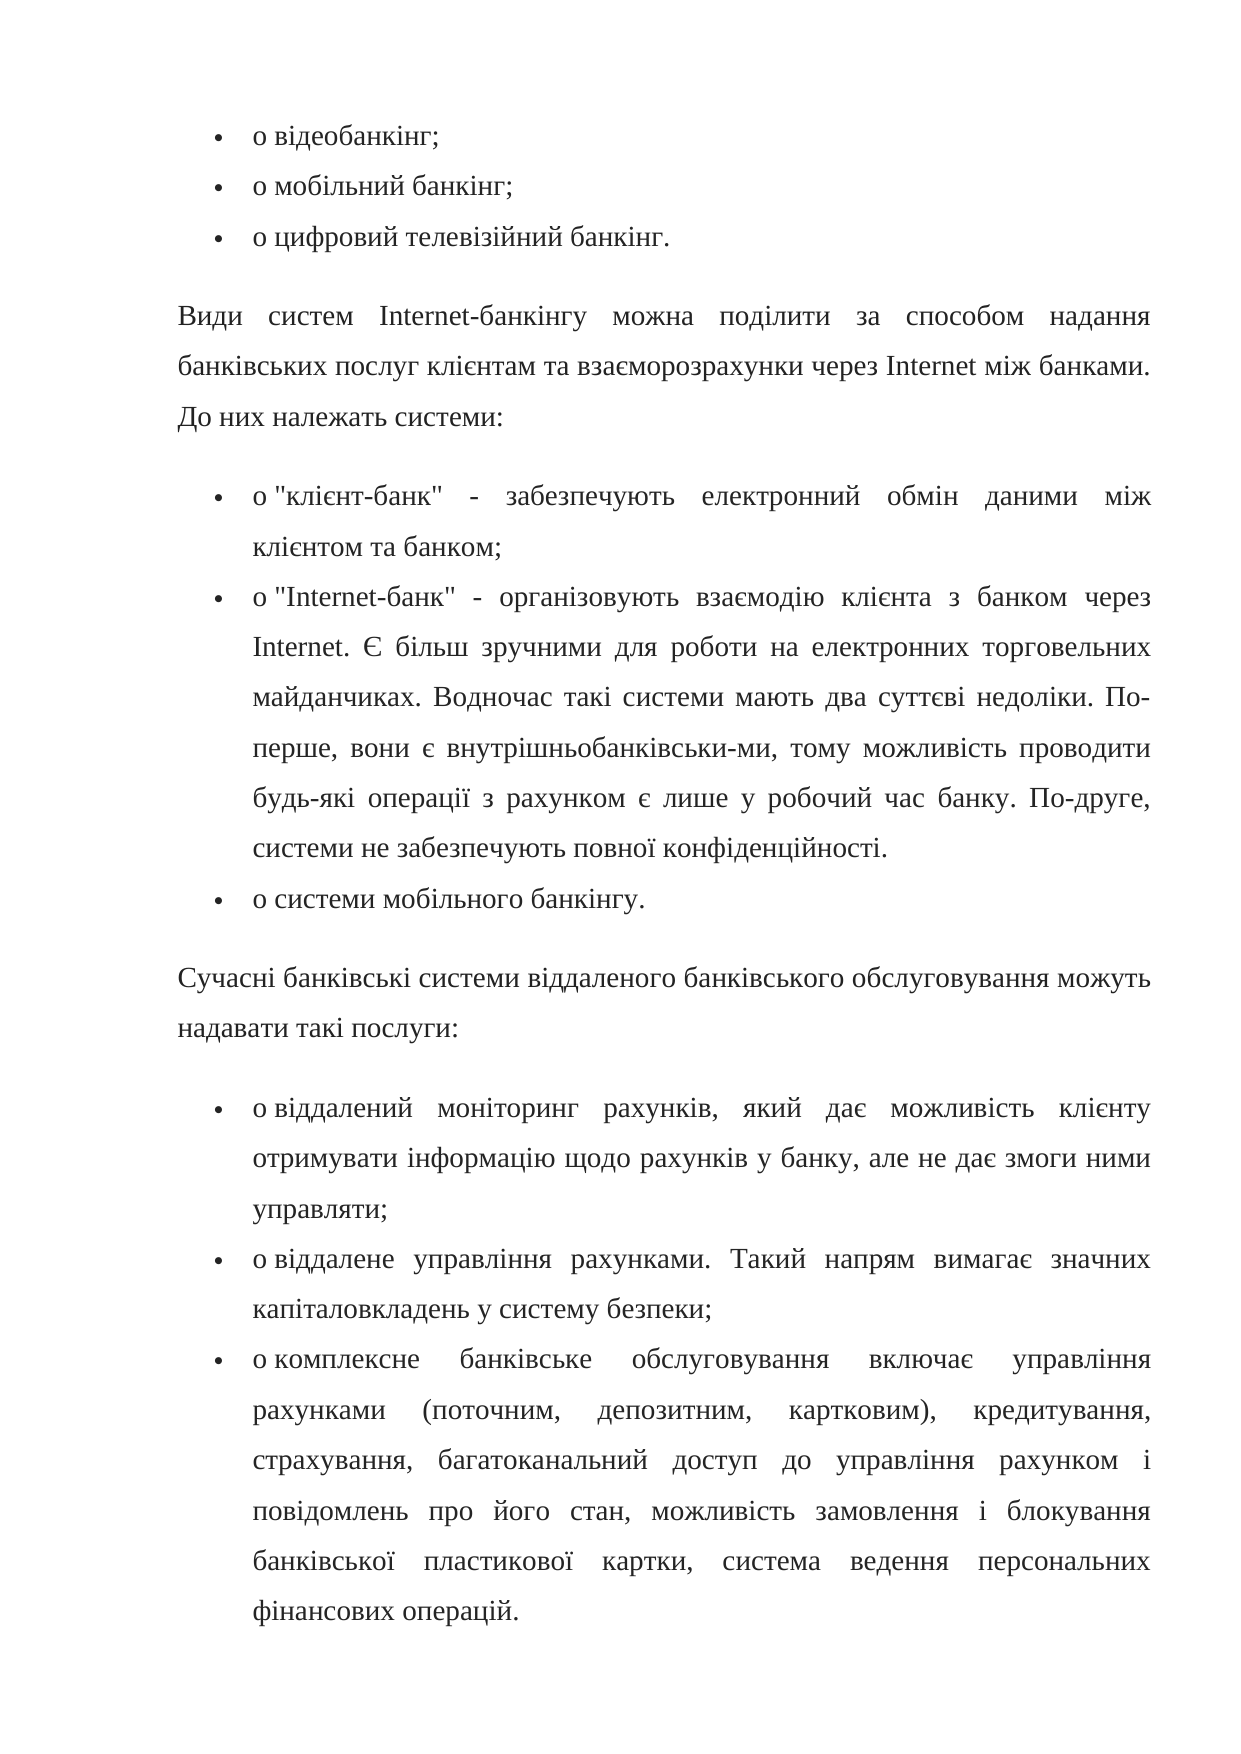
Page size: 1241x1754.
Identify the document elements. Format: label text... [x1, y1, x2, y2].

list o "Internet-банк" - організовують взаємодію клієнта з банком через Internet. Є більш зручними для роботи на електронних торговельних майданчиках. Водночас такі системи мають два суттєві недоліки. По-перше, вони є внутрішньобанківськи-ми, тому можливість проводити будь-які операції з рахунком є лише у робочий час банку. По-друге, системи не забезпечують повної конфіденційності. [215, 579, 1152, 864]
list o цифровий телевізійний банкінг. [215, 219, 1152, 252]
list o комплексне банківське обслуговування включає управління рахунками (поточним, депозитним, картковим), кредитування, страхування, багатоканальний доступ до управління рахунком і повідомлень про його стан, можливість замовлення і блокування банківської пластикової картки, система ведення персональних фінансових операцій. [215, 1342, 1152, 1627]
list o відеобанкінг; [215, 118, 1152, 152]
text Види систем Internet-банкінгу можна поділити за способом надання банківських послуг клієнтам та взаєморозрахунки через Internet між банками. До них належать системи: [177, 298, 1152, 432]
list o віддалене управління рахунками. Такий напрям вимагає значних капіталовкладень у систему безпеки; [215, 1241, 1152, 1325]
list o мобільний банкінг; [215, 168, 1152, 202]
list o віддалений моніторинг рахунків, який дає можливість клієнту отримувати інформацію щодо рахунків у банку, але не дає змоги ними управляти; [215, 1090, 1152, 1224]
list o системи мобільного банкінгу. [215, 881, 1152, 914]
list o "клієнт-банк" - забезпечують електронний обмін даними між клієнтом та банком; [215, 478, 1152, 562]
text Сучасні банківські системи віддаленого банківського обслуговування можуть надавати такі послуги: [177, 960, 1152, 1044]
